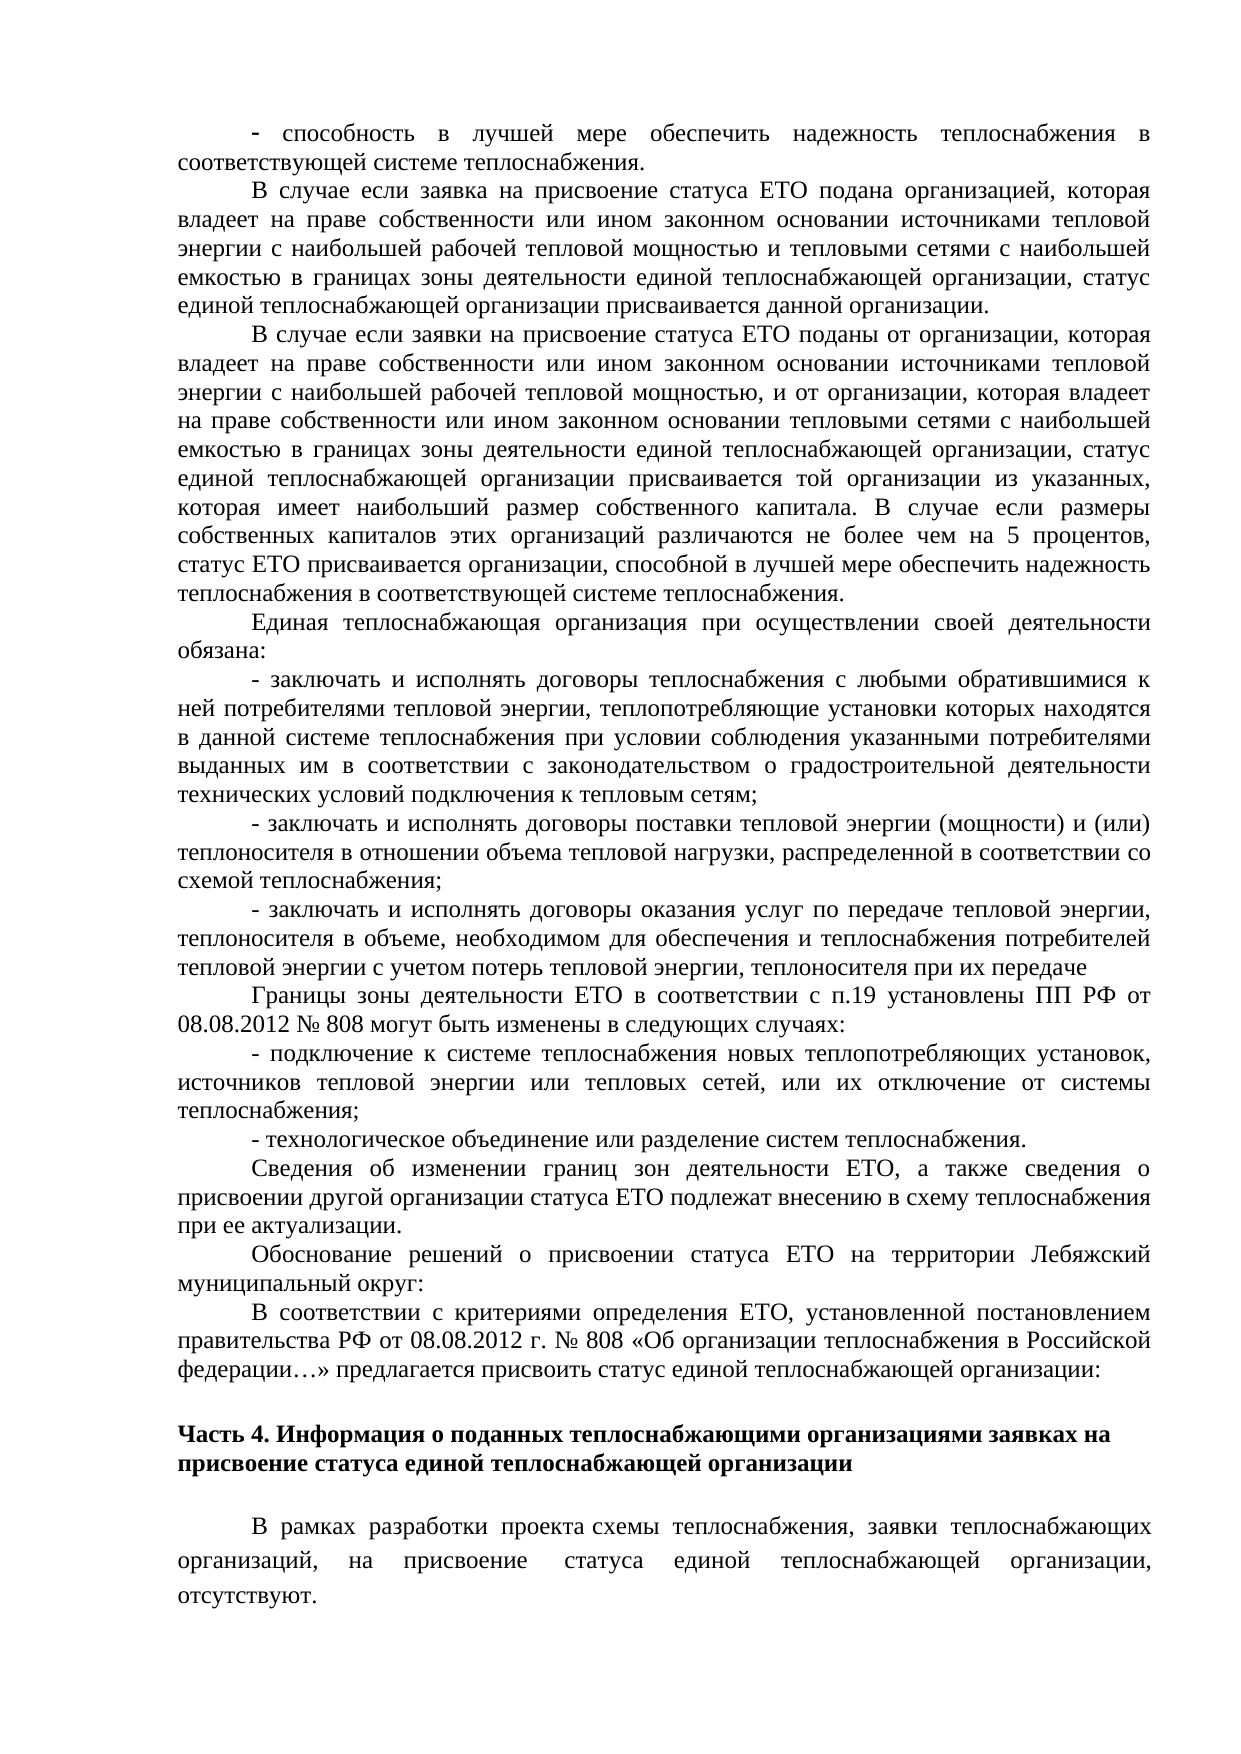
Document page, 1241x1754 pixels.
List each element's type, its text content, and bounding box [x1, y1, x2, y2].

text - подключение к системе теплоснабжения новых теплопотребляющих установок, источников тепловой энергии или тепловых сетей, или их отключение от системы теплоснабжения; [177, 1038, 1152, 1124]
text Единая теплоснабжающая организация при осуществлении своей деятельности обязана: [177, 607, 1152, 664]
text В соответствии с критериями определения ЕТО, установленной постановлением правительства РФ от 08.08.2012 г. № 808 «Об организации теплоснабжения в Российской федерации…» предлагается присвоить статус единой теплоснабжающей организации: [177, 1297, 1152, 1383]
text В рамках разработки проекта схемы теплоснабжения, заявки теплоснабжающих организаций, на присвоение статуса единой теплоснабжающей организации, отсутствуют. [177, 1511, 1152, 1609]
text В случае если заявка на присвоение статуса ЕТО подана организацией, которая владеет на праве собственности или ином законном основании источниками тепловой энергии с наибольшей рабочей тепловой мощностью и тепловыми сетями с наибольшей емкостью в границах зоны деятельности единой теплоснабжающей организации, статус единой теплоснабжающей организации присваивается данной организации. [177, 176, 1152, 319]
text Сведения об изменении границ зон деятельности ЕТО, а также сведения о присвоении другой организации статуса ЕТО подлежат внесению в схему теплоснабжения при ее актуализации. [177, 1153, 1152, 1239]
text - заключать и исполнять договоры поставки тепловой энергии (мощности) и (или) теплоносителя в отношении объема тепловой нагрузки, распределенной в соответствии со схемой теплоснабжения; [177, 808, 1152, 894]
text Обоснование решений о присвоении статуса ЕТО на территории Лебяжский муниципальный округ: [177, 1239, 1152, 1297]
text способность в лучшей мере обеспечить надежность теплоснабжения в соответствующей системе теплоснабжения. [177, 118, 1152, 176]
text - заключать и исполнять договоры теплоснабжения с любыми обратившимися к ней потребителями тепловой энергии, теплопотребляющие установки которых находятся в данной системе теплоснабжения при условии соблюдения указанными потребителями выданных им в соответствии с законодательством о градостроительной деятельности технических условий подключения к тепловым сетям; [177, 664, 1152, 808]
text - технологическое объединение или разделение систем теплоснабжения. [177, 1124, 1152, 1153]
text В случае если заявки на присвоение статуса ЕТО поданы от организации, которая владеет на праве собственности или ином законном основании источниками тепловой энергии с наибольшей рабочей тепловой мощностью, и от организации, которая владеет на праве собственности или ином законном основании тепловыми сетями с наибольшей емкостью в границах зоны деятельности единой теплоснабжающей организации, статус единой теплоснабжающей организации присваивается той организации из указанных, которая имеет наибольший размер собственного капитала. В случае если размеры собственных капиталов этих организаций различаются не более чем на 5 процентов, статус ЕТО присваивается организации, способной в лучшей мере обеспечить надежность теплоснабжения в соответствующей системе теплоснабжения. [177, 319, 1152, 607]
text - заключать и исполнять договоры оказания услуг по передаче тепловой энергии, теплоносителя в объеме, необходимом для обеспечения и теплоснабжения потребителей тепловой энергии с учетом потерь тепловой энергии, теплоносителя при их передаче [177, 894, 1152, 981]
subtitle Часть 4. Информация о поданных теплоснабжающими организациями заявках на присвоение статуса единой теплоснабжающей организации [177, 1419, 1152, 1477]
text Границы зоны деятельности ЕТО в соответствии с п.19 установлены ПП РФ от 08.08.2012 № 808 могут быть изменены в следующих случаях: [177, 981, 1152, 1038]
